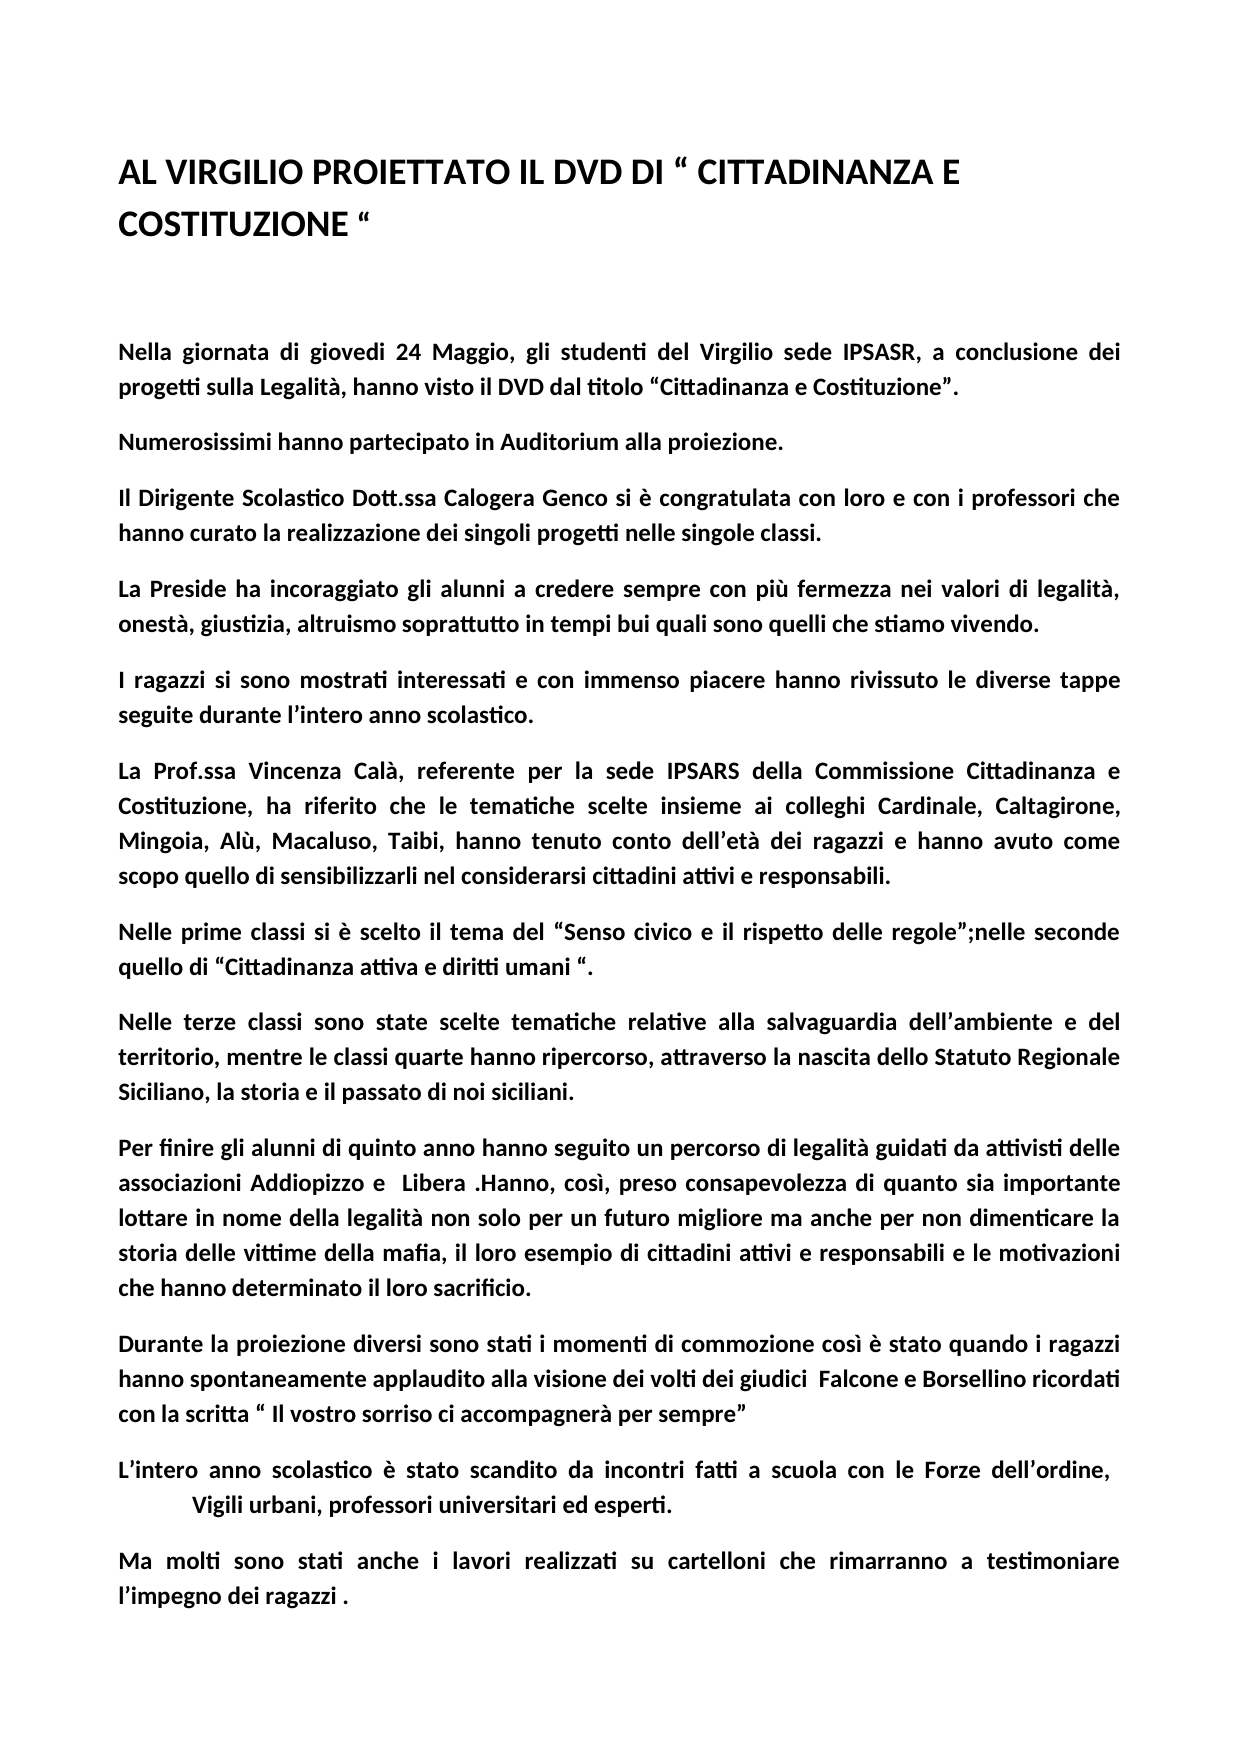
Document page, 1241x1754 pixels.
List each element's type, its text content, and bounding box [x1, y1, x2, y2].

text La Preside ha incoraggiato gli alunni a credere sempre con più fermezza nei valori di legalità, onestà, giustizia, altruismo soprattutto in tempi bui quali sono quelli che stiamo vivendo. [118, 573, 1122, 639]
text Per finire gli alunni di quinto anno hanno seguito un percorso di legalità guidati da attivisti delle associazioni Addiopizzo e Libera .Hanno, così, preso consapevolezza di quanto sia importante lottare in nome della legalità non solo per un futuro migliore ma anche per non dimenticare la storia delle vittime della mafia, il loro esempio di cittadini attivi e responsabili e le motivazioni che hanno determinato il loro sacrificio. [118, 1132, 1122, 1303]
text Ma molti sono stati anche i lavori realizzati su cartelloni che rimarranno a testimoniare l’impegno dei ragazzi . [118, 1545, 1122, 1610]
text Nelle prime classi si è scelto il tema del “Senso civico e il rispetto delle regole”;nelle seconde quello di “Cittadinanza attiva e diritti umani “. [118, 916, 1122, 981]
text Durante la proiezione diversi sono stati i momenti di commozione così è stato quando i ragazzi hanno spontaneamente applaudito alla visione dei volti dei giudici Falcone e Borsellino ricordati con la scritta “ Il vostro sorriso ci accompagnerà per sempre” [118, 1328, 1122, 1429]
text Nelle terze classi sono state scelte tematiche relative alla salvaguardia dell’ambiente e del territorio, mentre le classi quarte hanno ripercorso, attraverso la nascita dello Statuto Regionale Siciliano, la storia e il passato di noi siciliani. [118, 1006, 1122, 1107]
text La Prof.ssa Vincenza Calà, referente per la sede IPSARS della Commissione Cittadinanza e Costituzione, ha riferito che le tematiche scelte insieme ai colleghi Cardinale, Caltagirone, Mingoia, Alù, Macaluso, Taibi, hanno tenuto conto dell’età dei ragazzi e hanno avuto come scopo quello di sensibilizzarli nel considerarsi cittadini attivi e responsabili. [118, 755, 1122, 890]
text I ragazzi si sono mostrati interessati e con immenso piacere hanno rivissuto le diverse tappe seguite durante l’intero anno scolastico. [118, 664, 1122, 729]
text Nella giornata di giovedi 24 Maggio, gli studenti del Virgilio sede IPSASR, a conclusione dei progetti sulla Legalità, hanno visto il DVD dal titolo “Cittadinanza e Costituzione”. [118, 336, 1122, 401]
text L’intero anno scolastico è stato scandito da incontri fatti a scuola con le Forze dell’ordine, Vigili urbani, professori universitari ed esperti. [118, 1454, 1122, 1519]
text Numerosissimi hanno partecipato in Auditorium alla proiezione. [118, 426, 1122, 457]
text AL VIRGILIO PROIETTATO IL DVD DI “ CITTADINANZA E COSTITUZIONE “ [118, 148, 1122, 246]
text Il Dirigente Scolastico Dott.ssa Calogera Genco si è congratulata con loro e con i professori che hanno curato la realizzazione dei singoli progetti nelle singole classi. [118, 482, 1122, 548]
